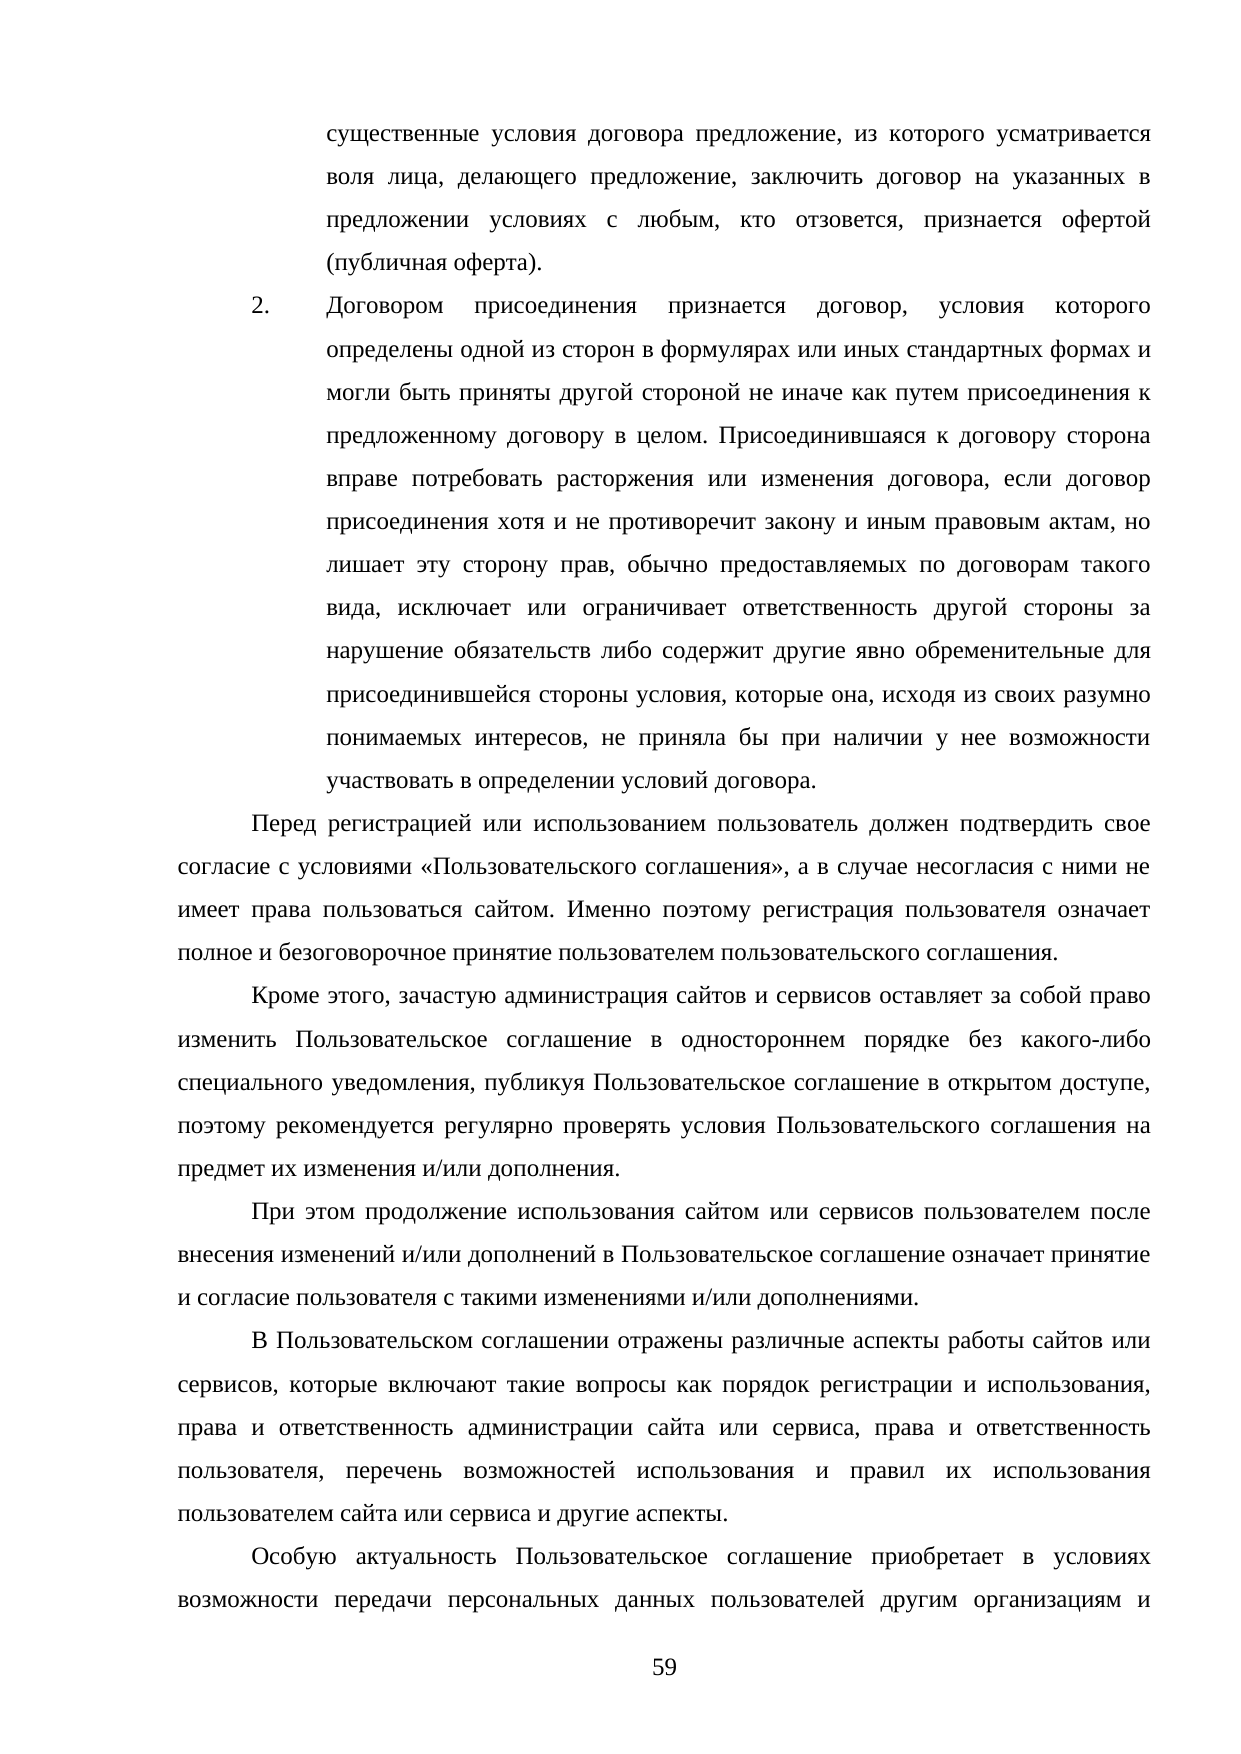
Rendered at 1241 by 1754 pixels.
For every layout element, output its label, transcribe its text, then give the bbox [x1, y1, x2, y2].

text Кроме этого, зачастую администрация сайтов и сервисов оставляет за собой право изменить Пользовательское соглашение в одностороннем порядке без какого-либо специального уведомления, публикуя Пользовательское соглашение в открытом доступе, поэтому рекомендуется регулярно проверять условия Пользовательского соглашения на предмет их изменения и/или дополнения. [177, 981, 1152, 1182]
text В Пользовательском соглашении отражены различные аспекты работы сайтов или сервисов, которые включают такие вопросы как порядок регистрации и использования, права и ответственность администрации сайта или сервиса, права и ответственность пользователя, перечень возможностей использования и правил их использования пользователем сайта или сервиса и другие аспекты. [177, 1326, 1152, 1527]
text При этом продолжение использования сайтом или сервисов пользователем после внесения изменений и/или дополнений в Пользовательское соглашение означает принятие и согласие пользователя с такими изменениями и/или дополнениями. [177, 1196, 1152, 1311]
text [177, 1541, 1152, 1613]
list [251, 118, 1152, 276]
text Перед регистрацией или использованием пользователь должен подтвердить свое согласие с условиями «Пользовательского соглашения», а в случае несогласия с ними не имеет права пользоваться сайтом. Именно поэтому регистрация пользователя означает полное и безоговорочное принятие пользователем пользовательского соглашения. [177, 808, 1152, 966]
list Договором присоединения признается договор, условия которого определены одной из сторон в формулярах или иных стандартных формах и могли быть приняты другой стороной не иначе как путем присоединения к предложенному договору в целом. Присоединившаяся к договору сторона вправе потребовать расторжения или изменения договора, если договор присоединения хотя и не противоречит закону и иным правовым актам, но лишает эту сторону прав, обычно предоставляемых по договорам такого вида, исключает или ограничивает ответственность другой стороны за нарушение обязательств либо содержит другие явно обременительные для присоединившейся стороны условия, которые она, исходя из своих разумно понимаемых интересов, не приняла бы при наличии у нее возможности участвовать в определении условий договора. [251, 291, 1152, 794]
